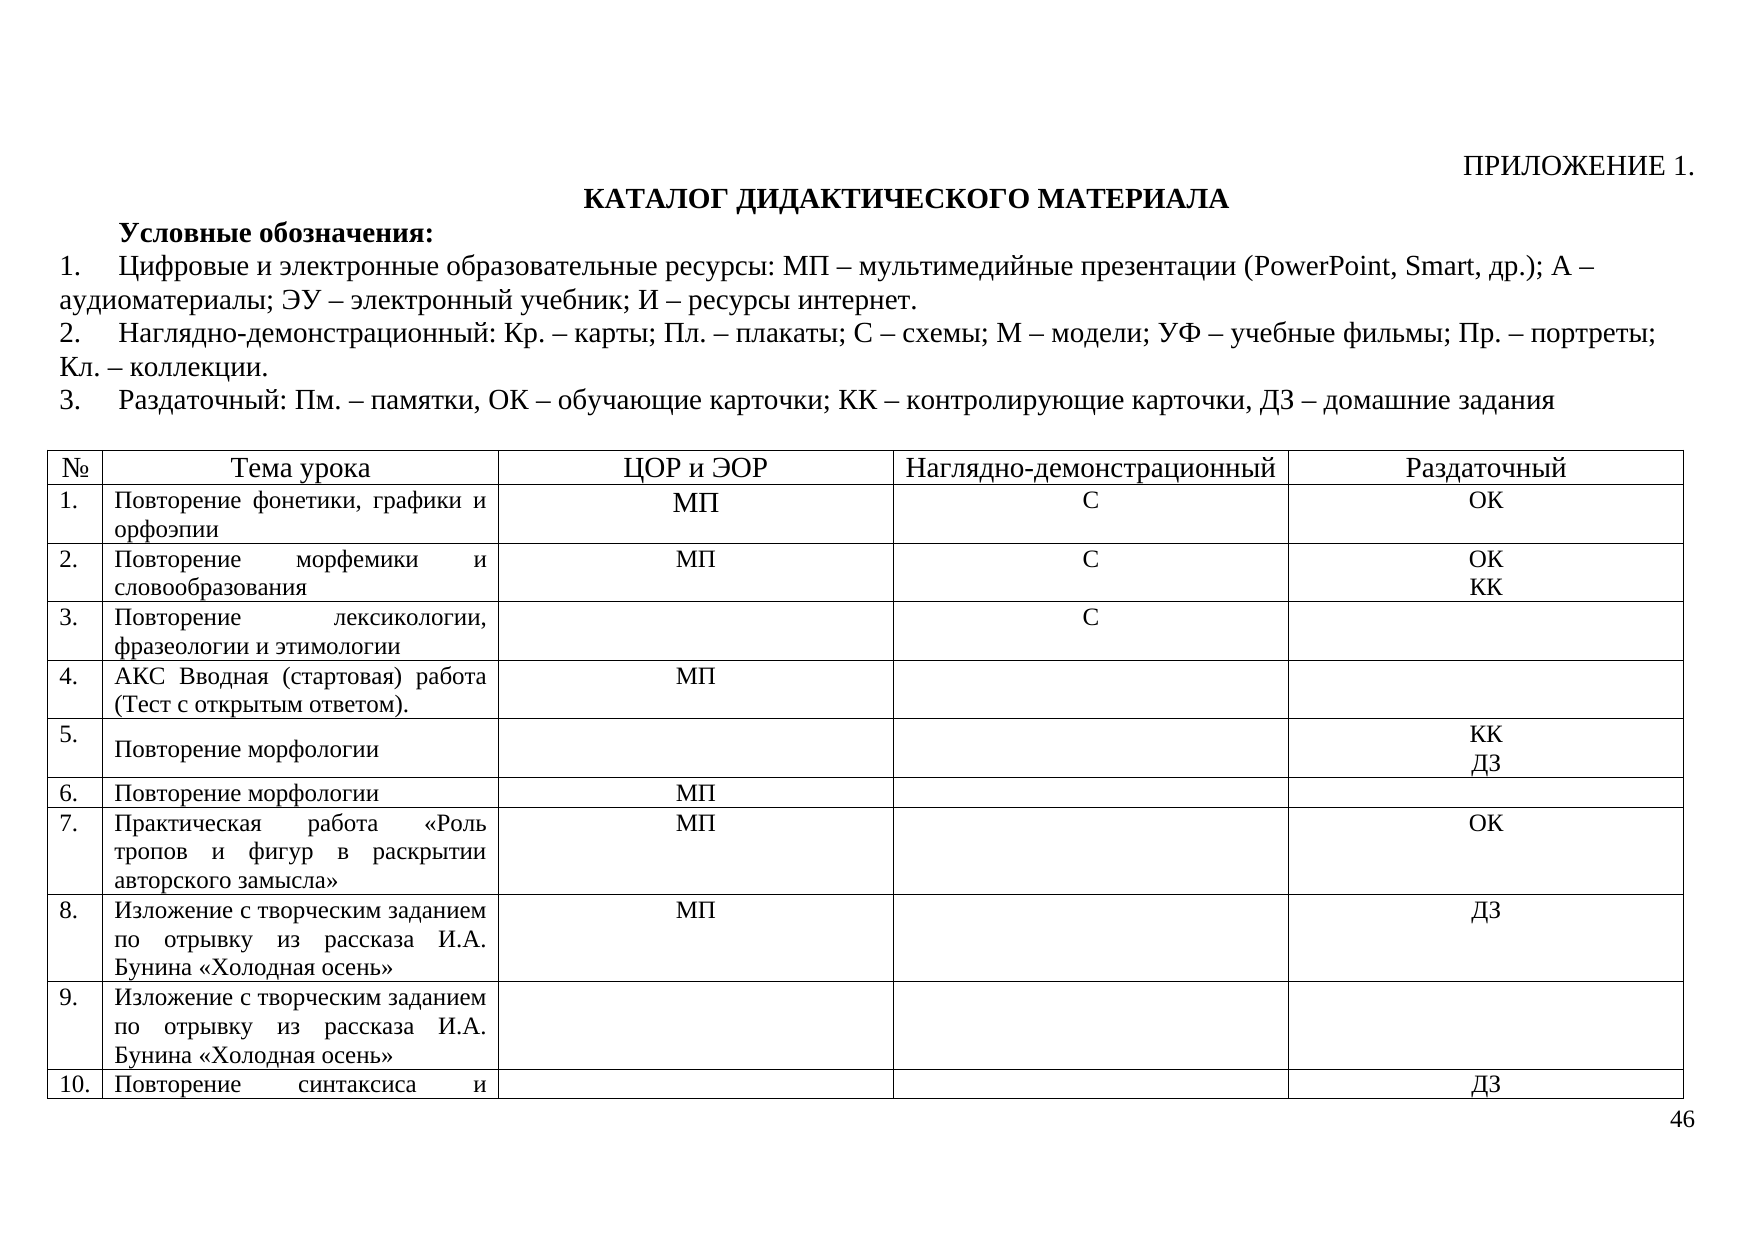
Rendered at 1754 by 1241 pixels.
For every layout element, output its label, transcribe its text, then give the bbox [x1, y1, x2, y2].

table_cell [1289, 602, 1683, 660]
table_cell МП [499, 485, 893, 543]
table_cell С [894, 544, 1288, 601]
table_cell [48, 602, 102, 660]
table_cell [894, 778, 1288, 807]
table_cell Повторение морфемики и словообразования [103, 544, 498, 601]
table_cell [1289, 778, 1683, 807]
table_cell [499, 719, 893, 777]
table_header Тема урока [103, 451, 498, 484]
table_cell [1289, 661, 1683, 718]
table_cell МП [499, 778, 893, 807]
table_cell [48, 808, 102, 894]
table_cell МП [499, 808, 893, 894]
table_header № [48, 451, 102, 484]
table_cell ДЗ [1289, 895, 1683, 981]
table_cell Изложение с творческим заданием по отрывку из рассказа И.А. Бунина «Холодная осень» [103, 895, 498, 981]
table_cell [48, 485, 102, 543]
table_cell [894, 661, 1288, 718]
table_cell МП [499, 895, 893, 981]
table_cell ОК [1289, 485, 1683, 543]
text Условные обозначения: [59, 215, 1695, 248]
table_header Раздаточный [1289, 451, 1683, 484]
table_cell [499, 602, 893, 660]
table_cell ДЗ [1289, 1070, 1683, 1098]
table_cell [894, 1070, 1288, 1098]
list Цифровые и электронные образовательные ресурсы: МП – мультимедийные презентации (PowerPoint, Smart, др.); А – аудиоматериалы; ЭУ – электронный учебник; И – ресурсы интернет. [59, 248, 1695, 315]
table_cell ОК [1289, 808, 1683, 894]
table_cell [894, 895, 1288, 981]
table_cell Повторение морфологии [103, 778, 498, 807]
table_cell Практическая работа «Роль тропов и фигур в раскрытии авторского замысла» [103, 808, 498, 894]
table_cell МП [499, 544, 893, 601]
table_header ЦОР и ЭОР [499, 451, 893, 484]
table_cell Повторение морфологии [103, 719, 498, 777]
table_cell [48, 544, 102, 601]
table_cell [1289, 982, 1683, 1068]
table_cell [894, 982, 1288, 1068]
text ПРИЛОЖЕНИЕ 1. [59, 148, 1695, 181]
table_cell МП [499, 661, 893, 718]
list Раздаточный: Пм. – памятки, ОК – обучающие карточки; КК – контролирующие карточки, ДЗ – домашние задания [59, 382, 1695, 416]
table_cell [48, 895, 102, 981]
table_cell [48, 982, 102, 1068]
table_cell [894, 808, 1288, 894]
table_cell [499, 1070, 893, 1098]
table_cell Повторение лексикологии, фразеологии и этимологии [103, 602, 498, 660]
table_header Наглядно-демонстрационный [894, 451, 1288, 484]
table_cell Повторение фонетики, графики и орфоэпии [103, 485, 498, 543]
table_cell С [894, 485, 1288, 543]
table_cell АКС Вводная (стартовая) работа (Тест с открытым ответом). [103, 661, 498, 718]
table_cell [48, 1070, 102, 1098]
table_cell КК ДЗ [1289, 719, 1683, 777]
list Наглядно-демонстрационный: Кр. – карты; Пл. – плакаты; С – схемы; М – модели; УФ – учебные фильмы; Пр. – портреты; Кл. – коллекции. [59, 315, 1695, 382]
table_cell С [894, 602, 1288, 660]
text КАТАЛОГ ДИДАКТИЧЕСКОГО МАТЕРИАЛА [59, 181, 1695, 215]
table_cell [499, 982, 893, 1068]
table_cell [894, 719, 1288, 777]
table_cell [48, 661, 102, 718]
table_cell ОК КК [1289, 544, 1683, 601]
table_cell [48, 778, 102, 807]
table_cell [48, 719, 102, 777]
table_cell Повторение синтаксиса и пунктуации [103, 1070, 498, 1098]
table_cell Изложение с творческим заданием по отрывку из рассказа И.А. Бунина «Холодная осень» [103, 982, 498, 1068]
